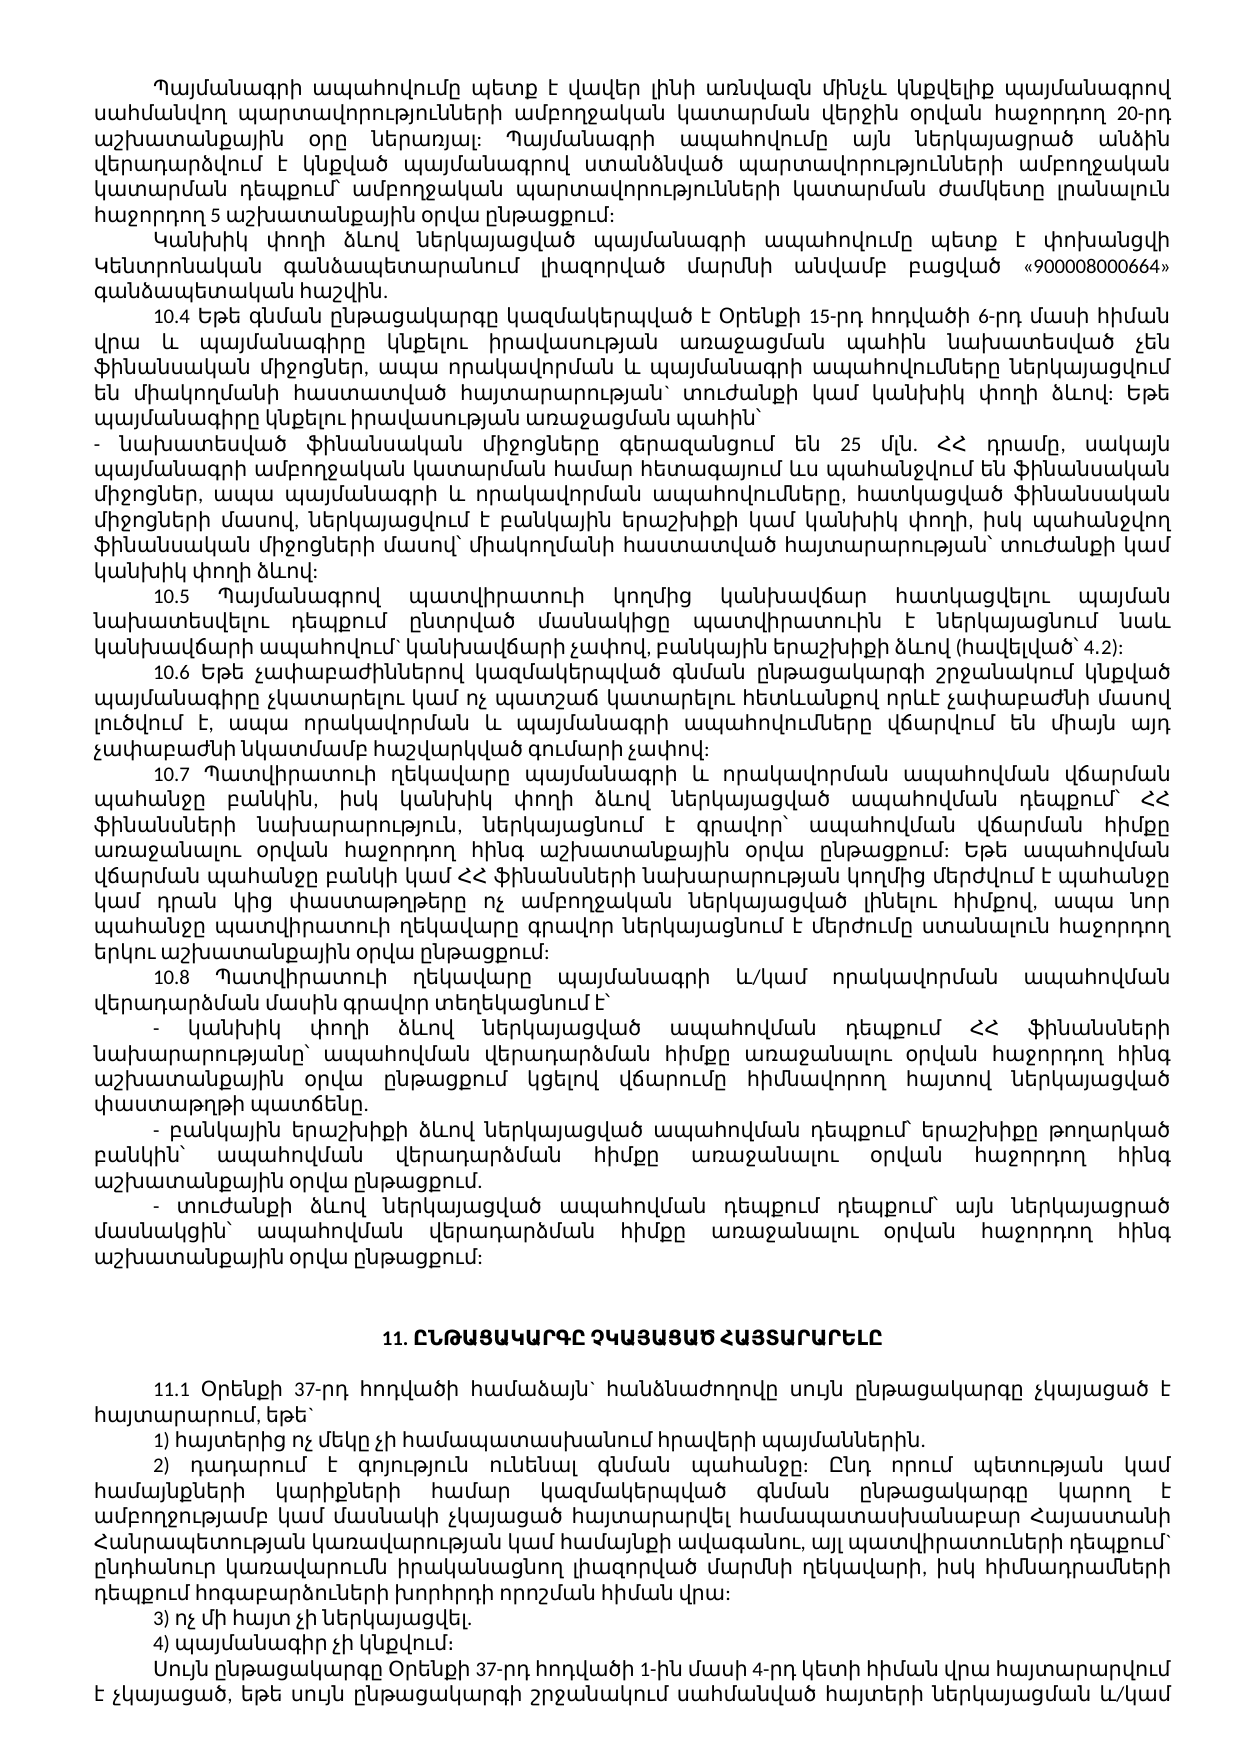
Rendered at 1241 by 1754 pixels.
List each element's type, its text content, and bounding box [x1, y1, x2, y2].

text - կանխիկ փողի ձևով ներկայացված ապահովման դեպքում ՀՀ ֆինանսների նախարարությանը՝ ապահովման վերադարձման հիմքը առաջանալու օրվան հաջորդող հինգ աշխատանքային օրվա ընթացքում կցելով վճարումը հիմնավորող հայտով ներկայացված փաստաթղթի պատճենը. [94, 1015, 1171, 1117]
text 11. ԸՆԹԱՑԱԿԱՐԳԸ ՉԿԱՅԱՑԱԾ ՀԱՅՏԱՐԱՐԵԼԸ [94, 1326, 1171, 1351]
text 10.4 Եթե գնման ընթացակարգը կազմակերպված է Օրենքի 15-րդ հոդվածի 6-րդ մասի հիման վրա և պայմանագիրը կնքելու իրավասության առաջացման պահին նախատեսված չեն ֆինանսական միջոցներ, ապա որակավորման և պայմանագրի ապահովումները ներկայացվում են միակողմանի հաստատված հայտարարության` տուժանքի կամ կանխիկ փողի ձևով: Եթե պայմանագիրը կնքելու իրավասության առաջացման պահին՝ [94, 304, 1171, 431]
text 1) հայտերից ոչ մեկը չի համապատասխանում հրավերի պայմաններին. [94, 1427, 1171, 1453]
text 10.6 Եթե չափաբաժիններով կազմակերպված գնման ընթացակարգի շրջանակում կնքված պայմանագիրը չկատարելու կամ ոչ պատշաճ կատարելու հետևանքով որևէ չափաբաժնի մասով լուծվում է, ապա որակավորման և պայմանագրի ապահովումները վճարվում են միայն այդ չափաբաժնի նկատմամբ հաշվարկված գումարի չափով: [94, 659, 1171, 761]
text Կանխիկ փողի ձևով ներկայացված պայմանագրի ապահովումը պետք է փոխանցվի Կենտրոնական գանձապետարանում լիազորված մարմնի անվամբ բացված «900008000664» գանձապետական հաշվին. [94, 227, 1171, 304]
text 10.5 Պայմանագրով պատվիրատուի կողմից կանխավճար հատկացվելու պայման նախատեսվելու դեպքում ընտրված մասնակիցը պատվիրատուին է ներկայացնում նաև կանխավճարի ապահովում` կանխավճարի չափով, բանկային երաշխիքի ձևով (հավելված՝ 4․2): [94, 583, 1171, 659]
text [94, 1656, 1171, 1707]
text 10.7 Պատվիրատուի ղեկավարը պայմանագրի և որակավորման ապահովման վճարման պահանջը բանկին, իսկ կանխիկ փողի ձևով ներկայացված ապահովման դեպքում՝ ՀՀ ֆինանսների նախարարություն, ներկայացնում է գրավոր՝ ապահովման վճարման հիմքը առաջանալու օրվան հաջորդող հինգ աշխատանքային օրվա ընթացքում: Եթե ապահովման վճարման պահանջը բանկի կամ ՀՀ ֆինանսների նախարարության կողմից մերժվում է պահանջը կամ դրան կից փաստաթղթերը ոչ ամբողջական ներկայացված լինելու հիմքով, ապա նոր պահանջը պատվիրատուի ղեկավարը գրավոր ներկայացնում է մերժումը ստանալուն հաջորդող երկու աշխատանքային օրվա ընթացքում: [94, 761, 1171, 964]
text - նախատեսված ֆինանսական միջոցները գերազանցում են 25 մլն. ՀՀ դրամը, սակայն պայմանագրի ամբողջական կատարման համար հետագայում ևս պահանջվում են ֆինանսական միջոցներ, ապա պայմանագրի և որակավորման ապահովումները, հատկացված ֆինանսական միջոցների մասով, ներկայացվում է բանկային երաշխիքի կամ կանխիկ փողի, իսկ պահանջվող ֆինանսական միջոցների մասով՝ միակողմանի հաստատված հայտարարության՝ տուժանքի կամ կանխիկ փողի ձևով: [94, 431, 1171, 583]
text - բանկային երաշխիքի ձևով ներկայացված ապահովման դեպքում՝ երաշխիքը թողարկած բանկին՝ ապահովման վերադարձման հիմքը առաջանալու օրվան հաջորդող հինգ աշխատանքային օրվա ընթացքում. [94, 1117, 1171, 1193]
text 4) պայմանագիր չի կնքվում։ [94, 1631, 1171, 1656]
text Պայմանագրի ապահովումը պետք է վավեր լինի առնվազն մինչև կնքվելիք պայմանագրով սահմանվող պարտավորությունների ամբողջական կատարման վերջին օրվան հաջորդող 20-րդ աշխատանքային օրը ներառյալ: Պայմանագրի ապահովումը այն ներկայացրած անձին վերադարձվում է կնքված պայմանագրով ստանձնված պարտավորությունների ամբողջական կատարման դեպքում՝ ամբողջական պարտավորությունների կատարման ժամկետը լրանալուն հաջորդող 5 աշխատանքային օրվա ընթացքում: [94, 75, 1171, 227]
text 10.8 Պատվիրատուի ղեկավարը պայմանագրի և/կամ որակավորման ապահովման վերադարձման մասին գրավոր տեղեկացնում է՝ [94, 964, 1171, 1015]
text - տուժանքի ձևով ներկայացված ապահովման դեպքում դեպքում՝ այն ներկայացրած մասնակցին՝ ապահովման վերադարձման հիմքը առաջանալու օրվան հաջորդող հինգ աշխատանքային օրվա ընթացքում: [94, 1193, 1171, 1269]
text 3) ոչ մի հայտ չի ներկայացվել. [94, 1605, 1171, 1631]
text 2) դադարում է գոյություն ունենալ գնման պահանջը: Ընդ որում պետության կամ համայնքների կարիքների համար կազմակերպված գնման ընթացակարգը կարող է ամբողջությամբ կամ մասնակի չկայացած հայտարարվել համապատասխանաբար Հայաստանի Հանրապետության կառավարության կամ համայնքի ավագանու, այլ պատվիրատուների դեպքում` ընդհանուր կառավարումն իրականացնող լիազորված մարմնի ղեկավարի, իսկ հիմնադրամների դեպքում հոգաբարձուների խորհրդի որոշման հիման վրա: [94, 1453, 1171, 1605]
text 11.1 Օրենքի 37-րդ հոդվածի համաձայն` հանձնաժողովը սույն ընթացակարգը չկայացած է հայտարարում, եթե` [94, 1376, 1171, 1427]
